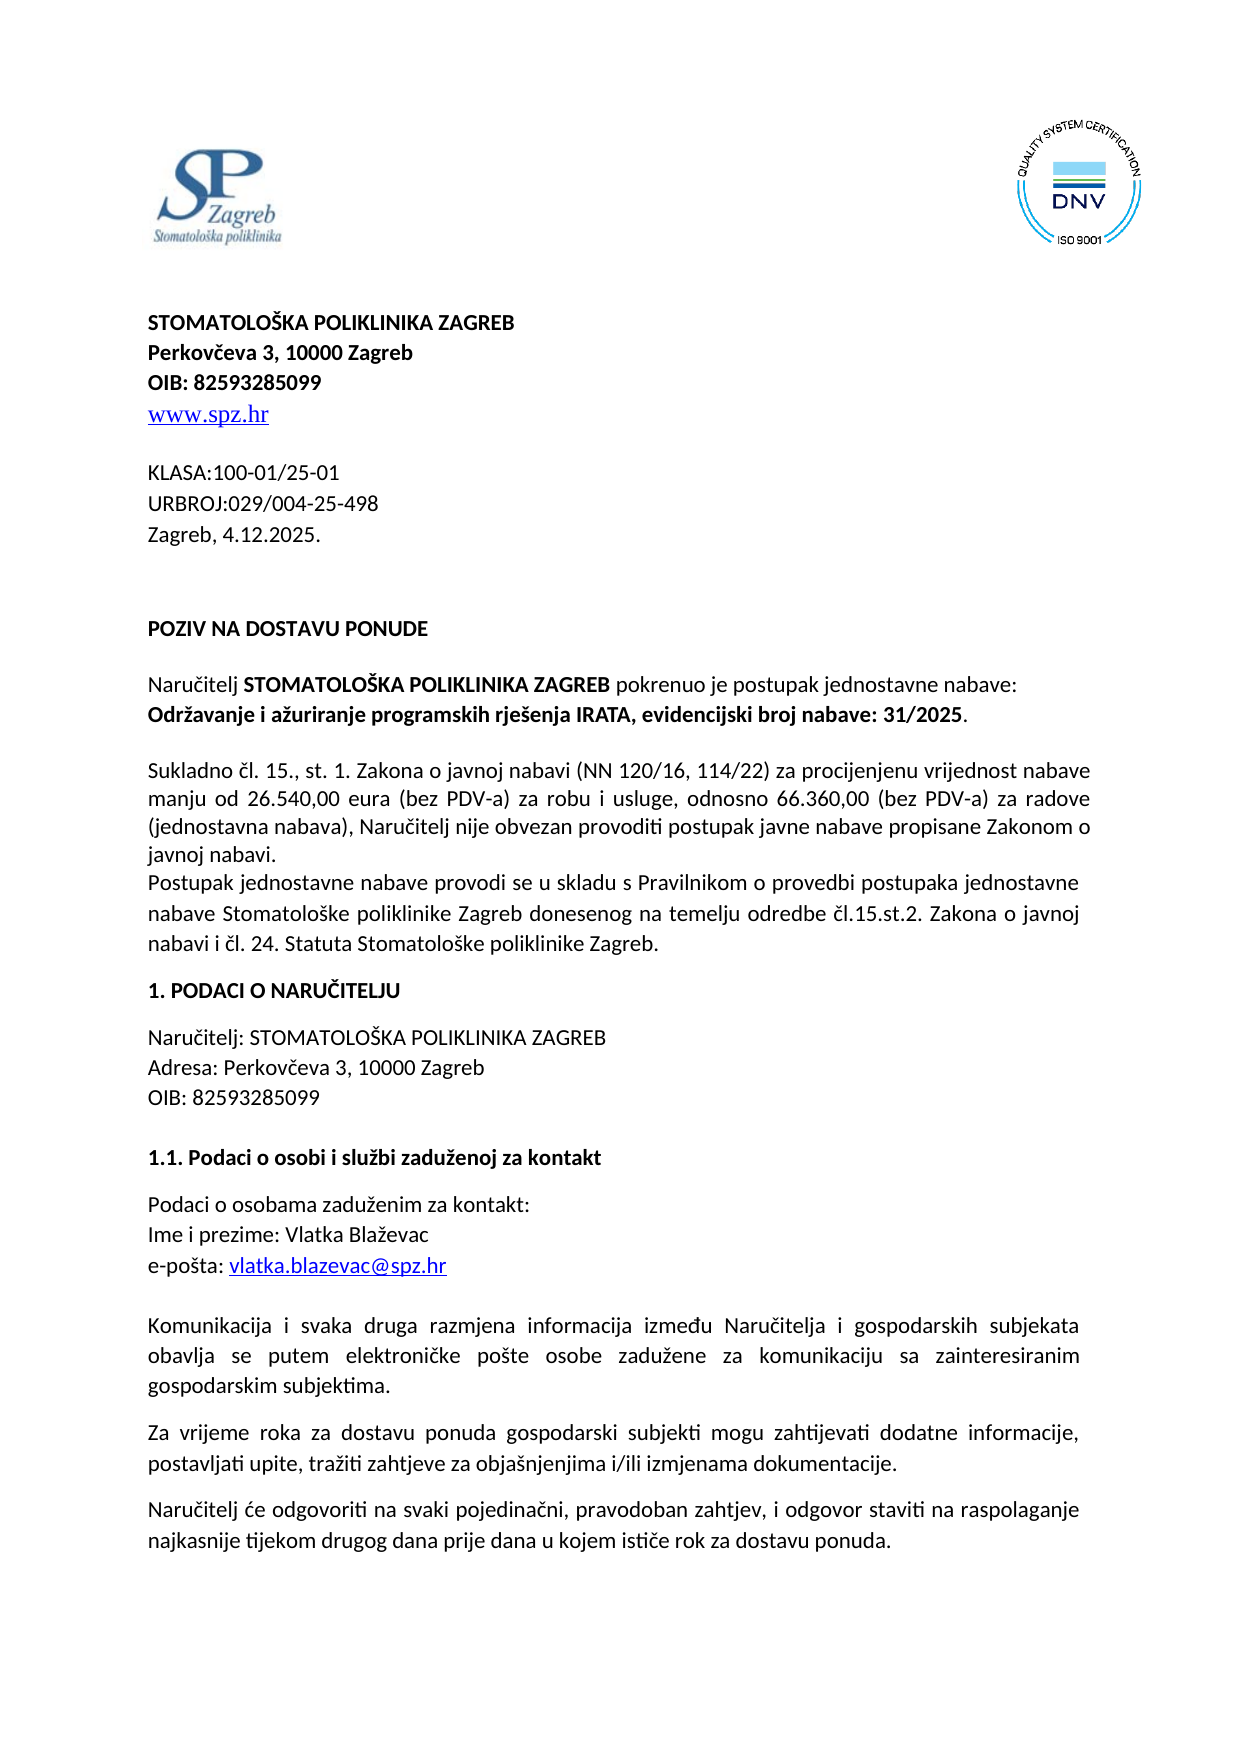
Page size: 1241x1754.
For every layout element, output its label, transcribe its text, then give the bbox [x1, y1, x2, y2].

text Zagreb, 4.12.2025. [148, 520, 1093, 548]
text STOMATOLOŠKA POLIKLINIKA ZAGREB [148, 308, 1081, 336]
text OIB: 82593285099 [148, 368, 1081, 397]
text OIB: 82593285099 [148, 1083, 1081, 1111]
text KLASA:100-01/25-01 [148, 458, 1093, 486]
text Sukladno čl. 15., st. 1. Zakona o javnoj nabavi (NN 120/16, 114/22) za procijenjenu vrijednost nabave manju od 26.540,00 eura (bez PDV-a) za robu i usluge, odnosno 66.360,00 (bez PDV-a) za radove (jednostavna nabava), Naručitelj nije obvezan provoditi postupak javne nabave propisane Zakonom o javnoj nabavi. [148, 756, 1093, 868]
text Naručitelj STOMATOLOŠKA POLIKLINIKA ZAGREB pokrenuo je postupak jednostavne nabave: [148, 670, 1081, 698]
text Podaci o osobama zaduženim za kontakt: [148, 1190, 1081, 1218]
text Adresa: Perkovčeva 3, 10000 Zagreb [148, 1053, 1081, 1081]
text URBROJ:029/004-25-498 [148, 489, 1093, 517]
text Naručitelj će odgovoriti na svaki pojedinačni, pravodoban zahtjev, i odgovor staviti na raspolaganje najkasnije tijekom drugog dana prije dana u kojem ističe rok za dostavu ponuda. [148, 1496, 1081, 1554]
text Ime i prezime: Vlatka Blaževac [148, 1221, 1081, 1249]
text Komunikacija i svaka druga razmjena informacija između Naručitelja i gospodarskih subjekata obavlja se putem elektroničke pošte osobe zadužene za komunikaciju sa zainteresiranim gospodarskim subjektima. [148, 1311, 1081, 1400]
text Perkovčeva 3, 10000 Zagreb [148, 338, 1081, 366]
text Postupak jednostavne nabave provodi se u skladu s Pravilnikom o provedbi postupaka jednostavne nabave Stomatološke poliklinike Zagreb donesenog na temelju odredbe čl.15.st.2. Zakona o javnoj nabavi i čl. 24. Statuta Stomatološke poliklinike Zagreb. [148, 868, 1081, 957]
text e-pošta: vlatka.blazevac@spz.hr [148, 1251, 1081, 1279]
text Za vrijeme roka za dostavu ponuda gospodarski subjekti mogu zahtijevati dodatne informacije, postavljati upite, tražiti zahtjeve za objašnjenjima i/ili izmjenama dokumentacije. [148, 1418, 1081, 1477]
text 1.1. Podaci o osobi i službi zaduženoj za kontakt [148, 1143, 1081, 1172]
text 1. PODACI O NARUČITELJU [148, 976, 1081, 1004]
text www.spz.hr [148, 399, 1093, 427]
text Naručitelj: STOMATOLOŠKA POLIKLINIKA ZAGREB [148, 1023, 1081, 1051]
picture [1009, 109, 1145, 250]
text POZIV NA DOSTAVU PONUDE [148, 614, 1093, 642]
text Održavanje i ažuriranje programskih rješenja IRATA, evidencijski broj nabave: 31/2025. [148, 700, 1093, 728]
picture [142, 128, 296, 261]
